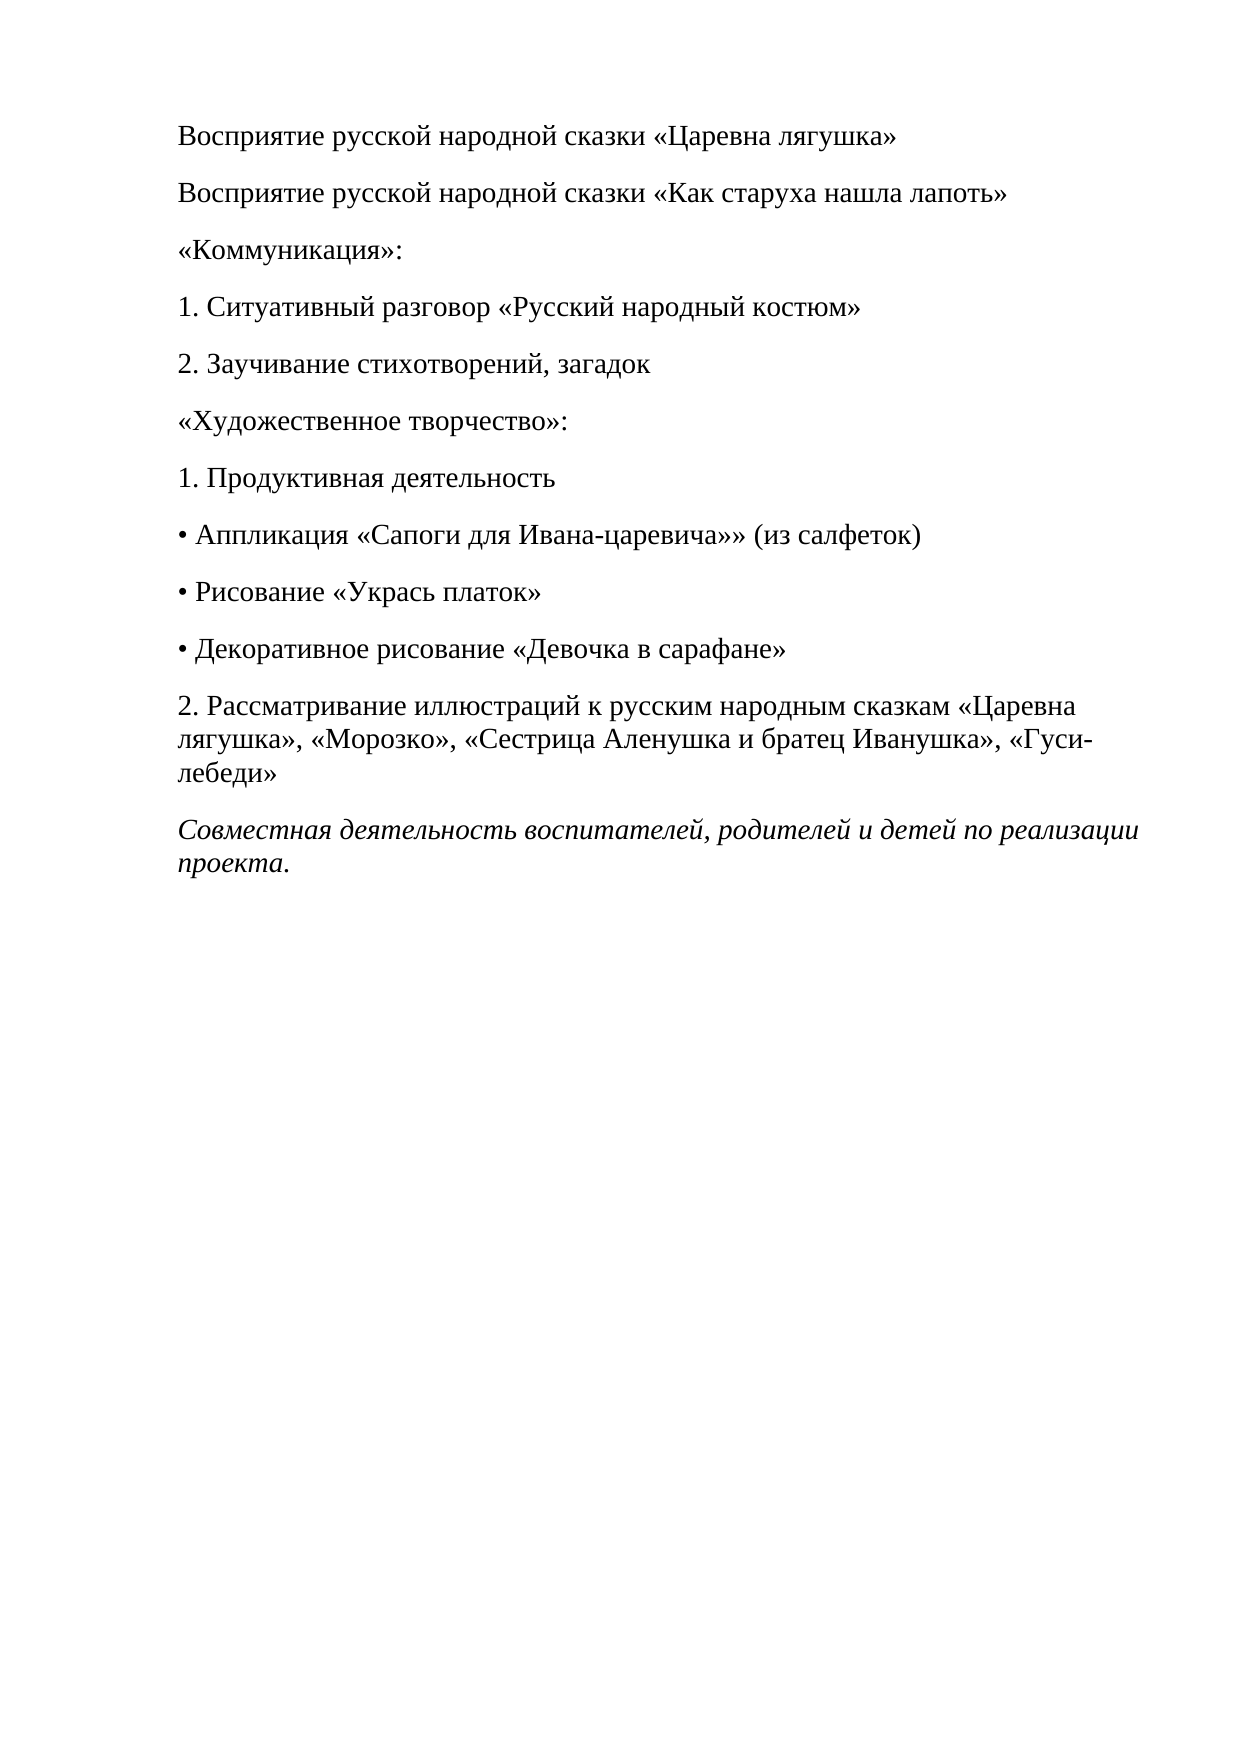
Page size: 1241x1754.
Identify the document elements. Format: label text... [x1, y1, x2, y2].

text «Коммуникация»: [177, 232, 1152, 266]
text Восприятие русской народной сказки «Как старуха нашла лапоть» [177, 175, 1152, 209]
text 1. Ситуативный разговор «Русский народный костюм» [177, 289, 1152, 323]
text Восприятие русской народной сказки «Царевна лягушка» [177, 118, 1152, 152]
text 1. Продуктивная деятельность [177, 460, 1152, 493]
text 2. Рассматривание иллюстраций к русским народным сказкам «Царевна лягушка», «Морозко», «Сестрица Аленушка и братец Иванушка», «Гуси-лебеди» [177, 688, 1152, 788]
text Совместная деятельность воспитателей, родителей и детей по реализации проекта. [177, 812, 1152, 879]
text 2. Заучивание стихотворений, загадок [177, 346, 1152, 379]
text • Аппликация «Сапоги для Ивана-царевича»» (из салфеток) [177, 517, 1152, 551]
text • Рисование «Укрась платок» [177, 574, 1152, 607]
text • Декоративное рисование «Девочка в сарафане» [177, 631, 1152, 664]
text «Художественное творчество»: [177, 403, 1152, 437]
